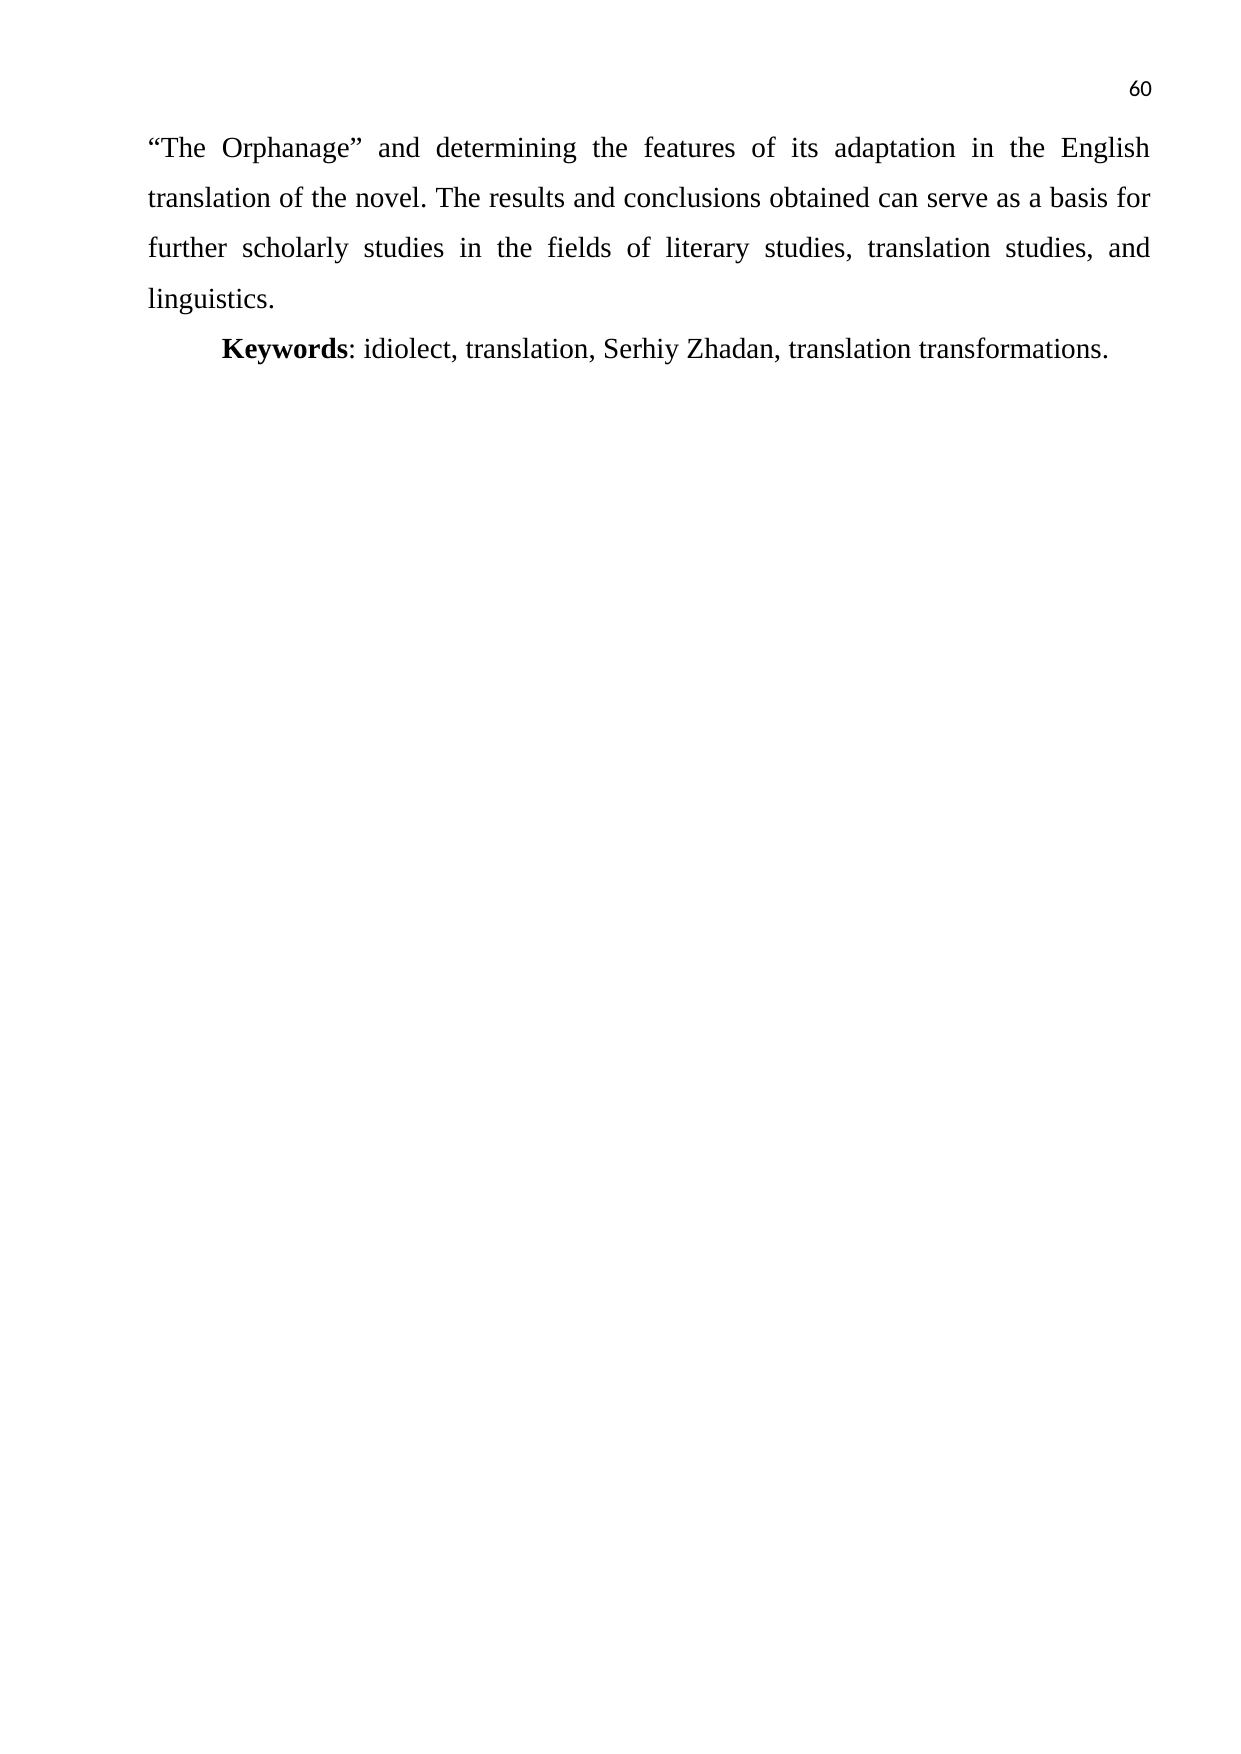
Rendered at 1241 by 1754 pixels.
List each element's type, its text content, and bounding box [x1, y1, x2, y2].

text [148, 130, 1152, 314]
text Keywords: idiolect, translation, Serhiy Zhadan, translation transformations. [148, 331, 1152, 365]
